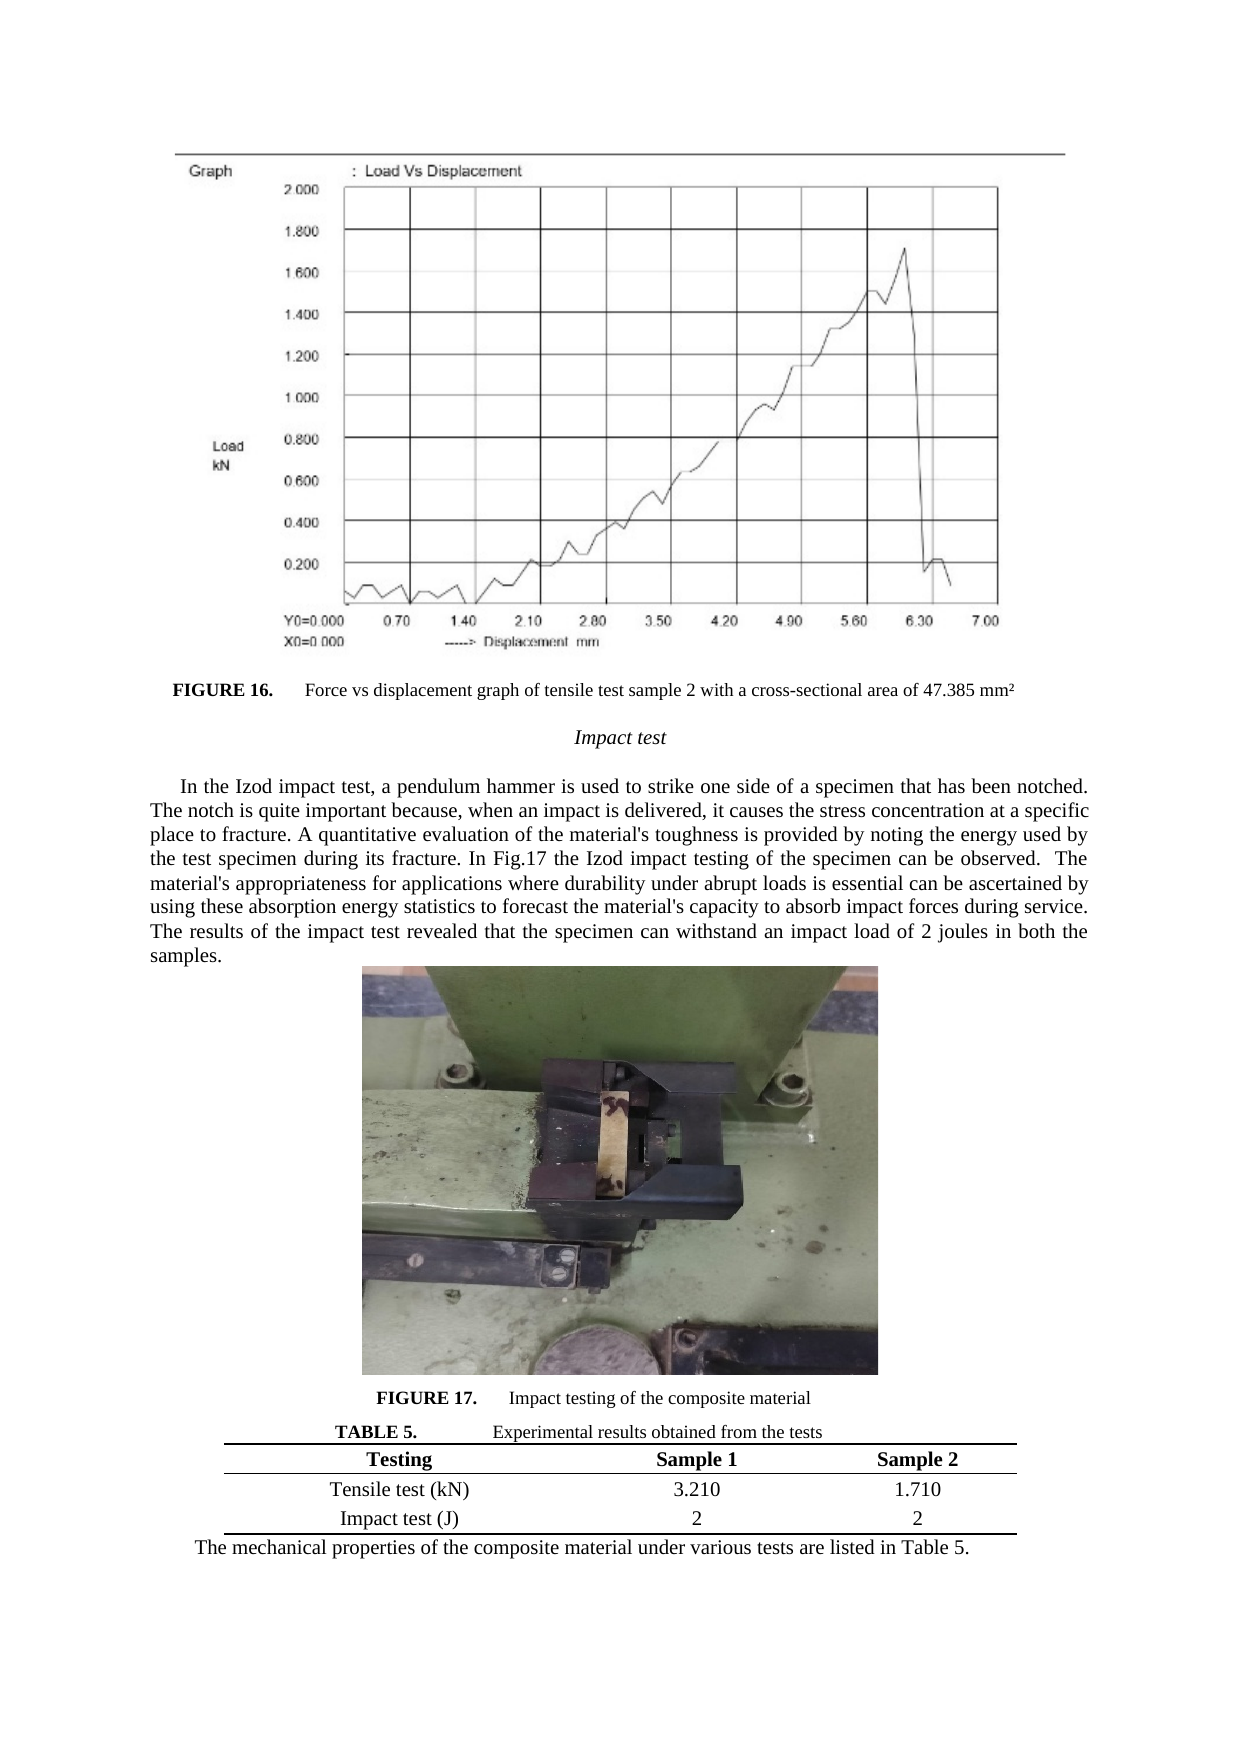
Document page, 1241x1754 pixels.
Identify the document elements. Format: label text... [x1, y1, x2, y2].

table_header Sample 1 [575, 1445, 819, 1473]
table_header Sample 2 [819, 1445, 1017, 1473]
table_cell 2 [819, 1503, 1017, 1533]
text Experimental results obtained from the tests [150, 1421, 1090, 1443]
picture [362, 966, 879, 1375]
subtitle Impact test [150, 725, 1090, 749]
table_cell 3.210 [575, 1474, 819, 1503]
table_header Testing [224, 1445, 575, 1473]
text Force vs displacement graph of tensile test sample 2 with a cross-sectional area of 47.385 mm² [150, 678, 1090, 700]
table_cell Impact test (J) [224, 1503, 575, 1533]
table_cell Tensile test (kN) [224, 1474, 575, 1503]
text Impact testing of the composite material [150, 1387, 1090, 1409]
text In the Izod impact test, a pendulum hammer is used to strike one side of a specimen that has been notched. The notch is quite important because, when an impact is delivered, it causes the stress concentration at a specific place to fracture. A quantitative evaluation of the material's toughness is provided by noting the energy used by the test specimen during its fracture. In Fig.17 the Izod impact testing of the specimen can be observed. The material's appropriateness for applications where durability under abrupt loads is essential can be ascertained by using these absorption energy statistics to forecast the material's capacity to absorb impact forces during service. The results of the impact test revealed that the specimen can withstand an impact load of 2 joules in both the samples. [150, 774, 1090, 967]
picture [174, 150, 1066, 666]
table_cell 2 [575, 1503, 819, 1533]
table_cell 1.710 [819, 1474, 1017, 1503]
text The mechanical properties of the composite material under various tests are listed in Table 5. [150, 1535, 1090, 1559]
